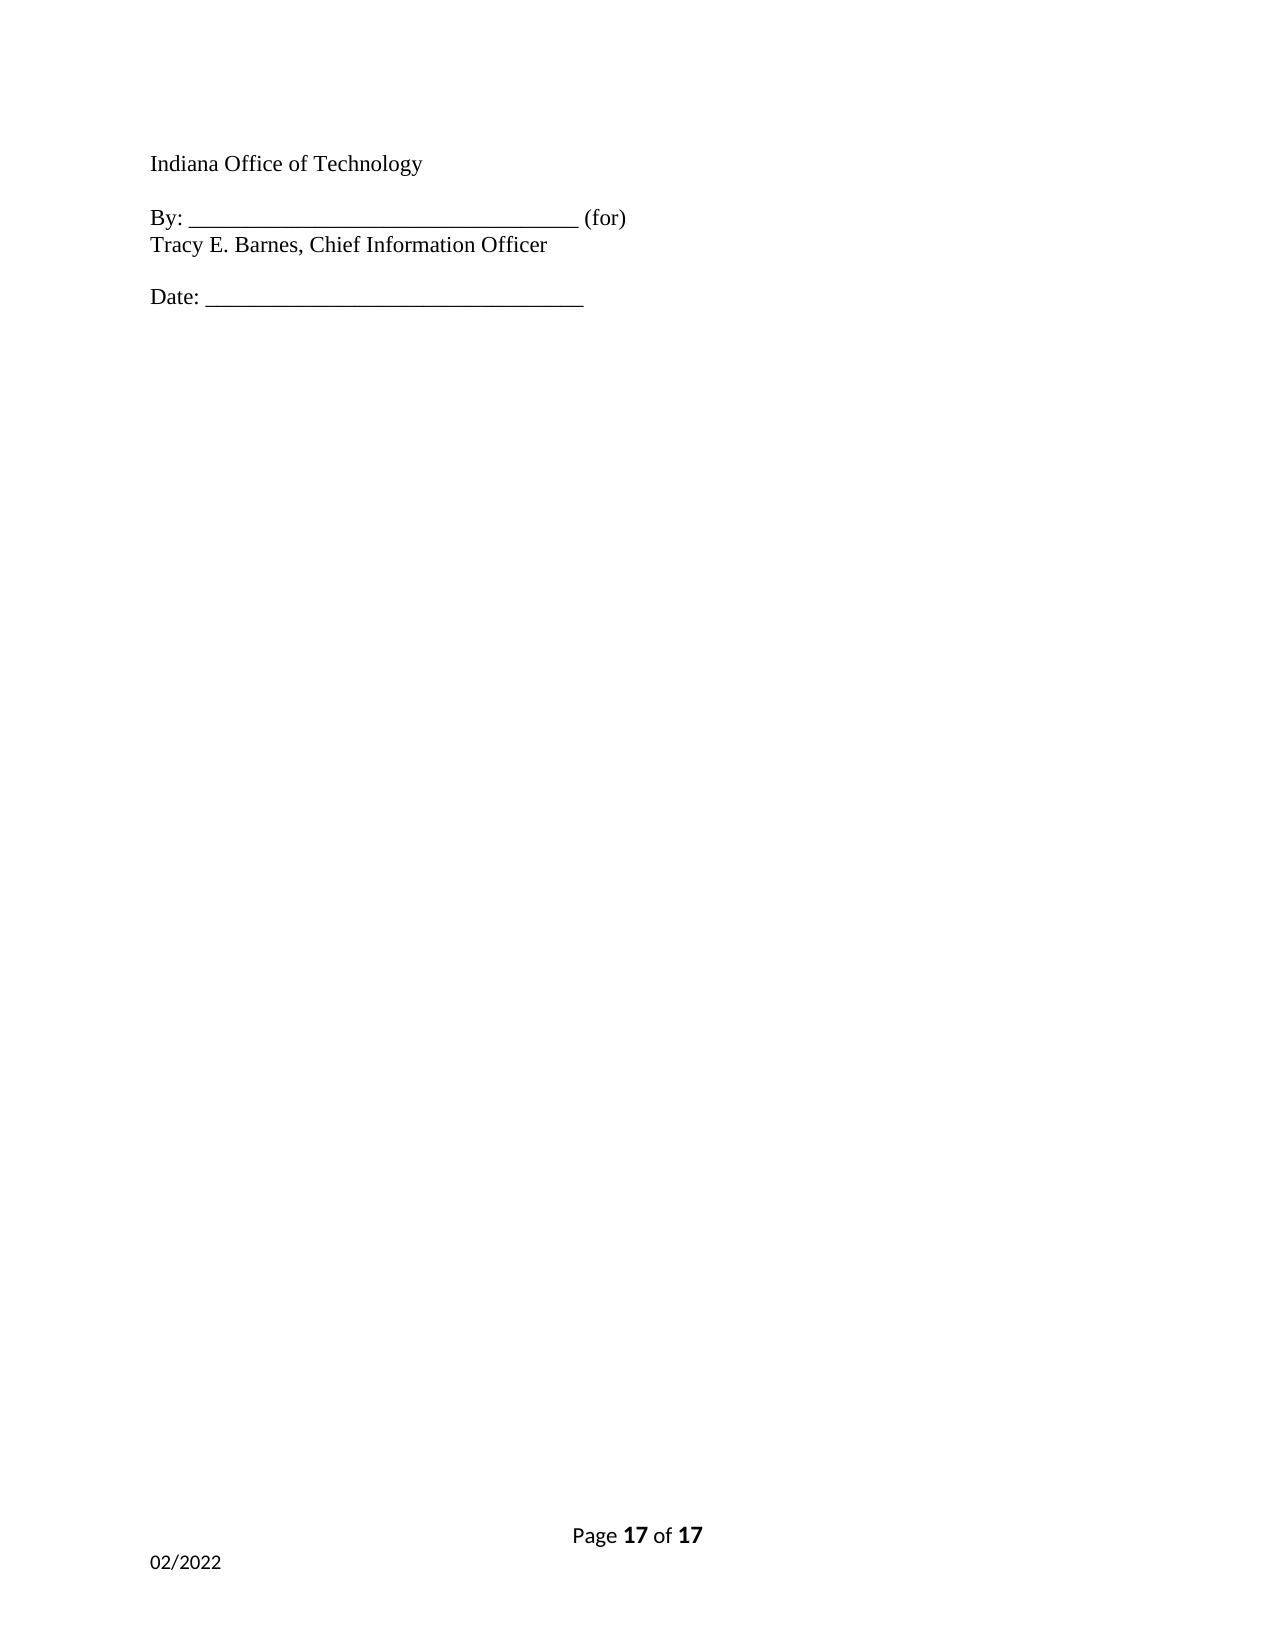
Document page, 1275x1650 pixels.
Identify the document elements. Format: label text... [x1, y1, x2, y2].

text Tracy E. Barnes, Chief Information Officer [150, 231, 1125, 257]
text Indiana Office of Technology [150, 150, 1125, 176]
text By: __________________________________ (for) [150, 204, 1125, 231]
text Date: _________________________________ [150, 283, 1125, 310]
